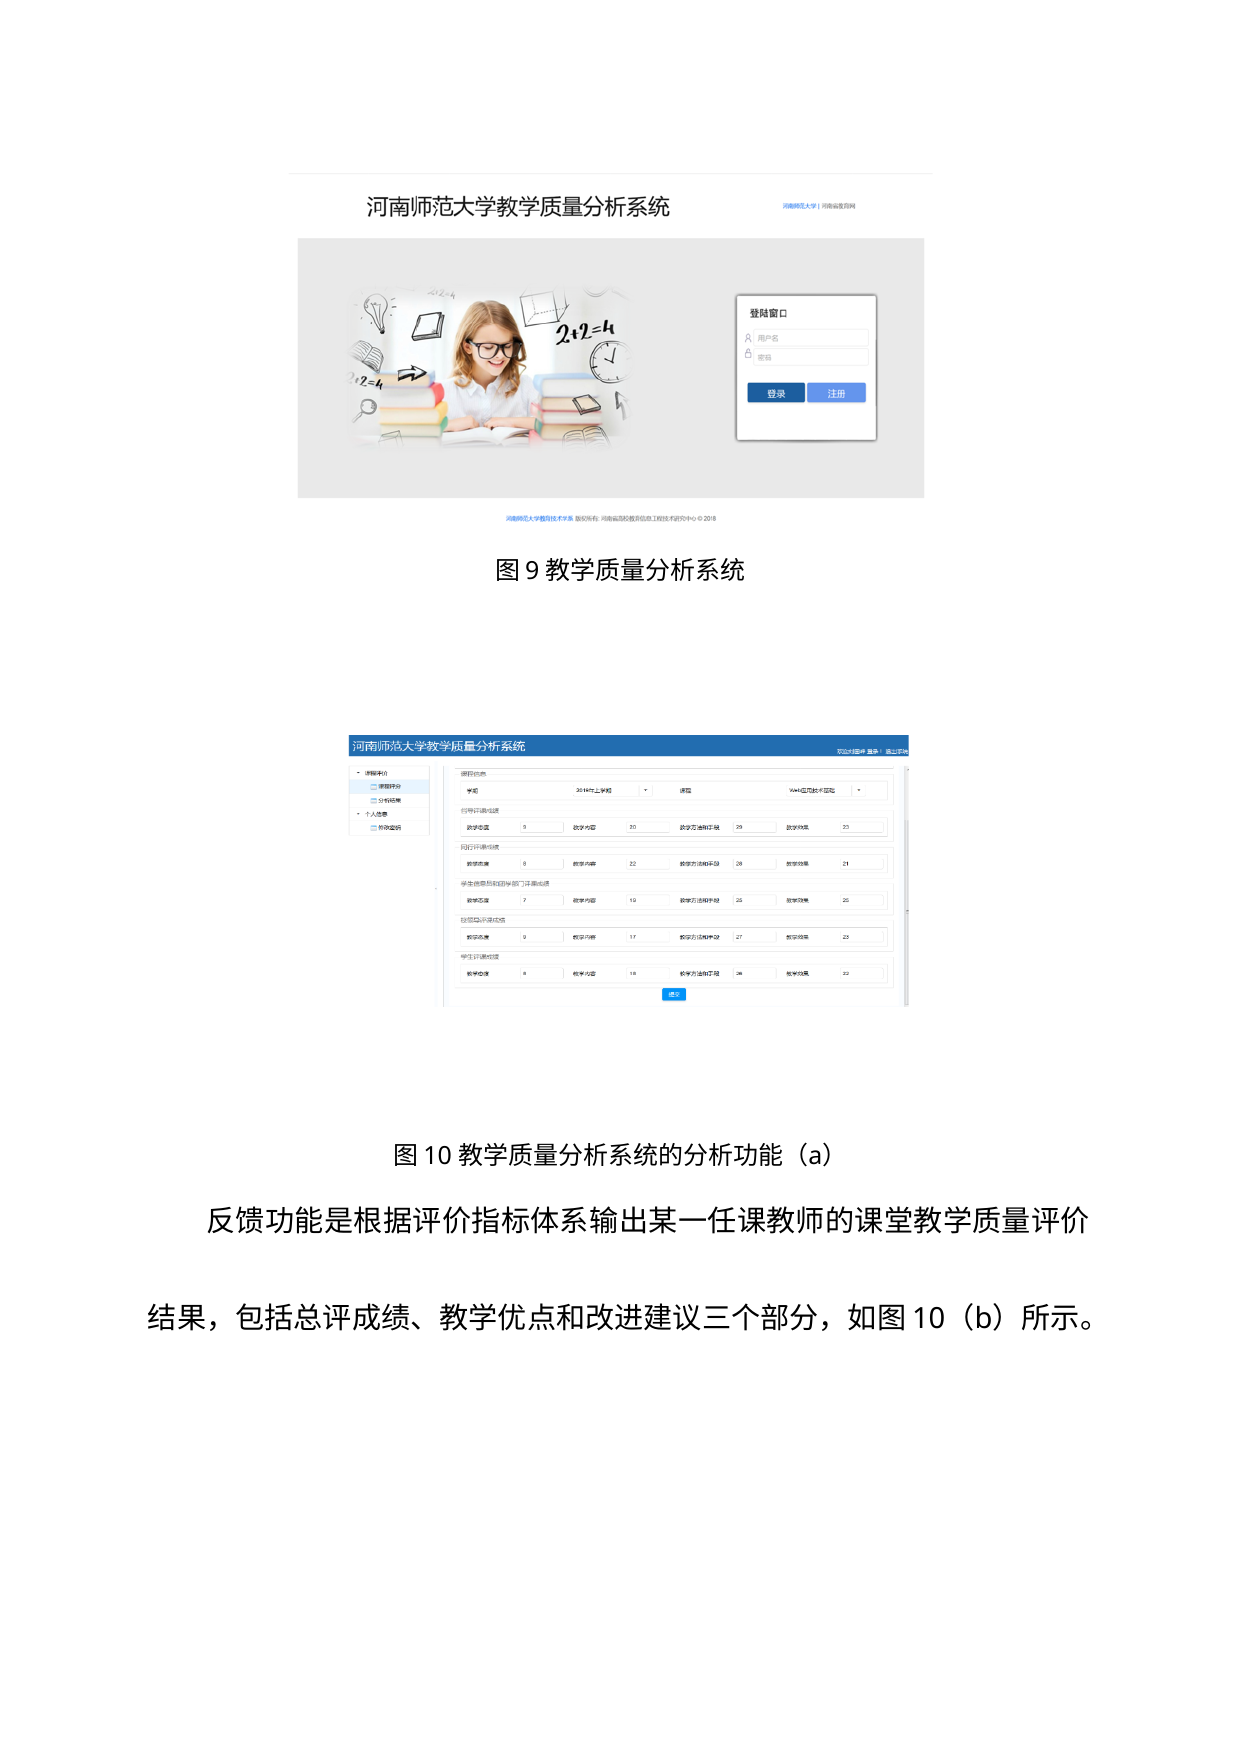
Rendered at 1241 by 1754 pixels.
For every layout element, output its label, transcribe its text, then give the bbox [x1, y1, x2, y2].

picture [342, 731, 909, 1007]
text 反馈功能是根据评价指标体系输出某一任课教师的课堂教学质量评价结果，包括总评成绩、教学优点和改进建议三个部分，如图10（b）所示。 [148, 1186, 1092, 1348]
picture [288, 173, 933, 530]
text 图10 教学质量分析系统的分析功能（a） [148, 1121, 1092, 1186]
